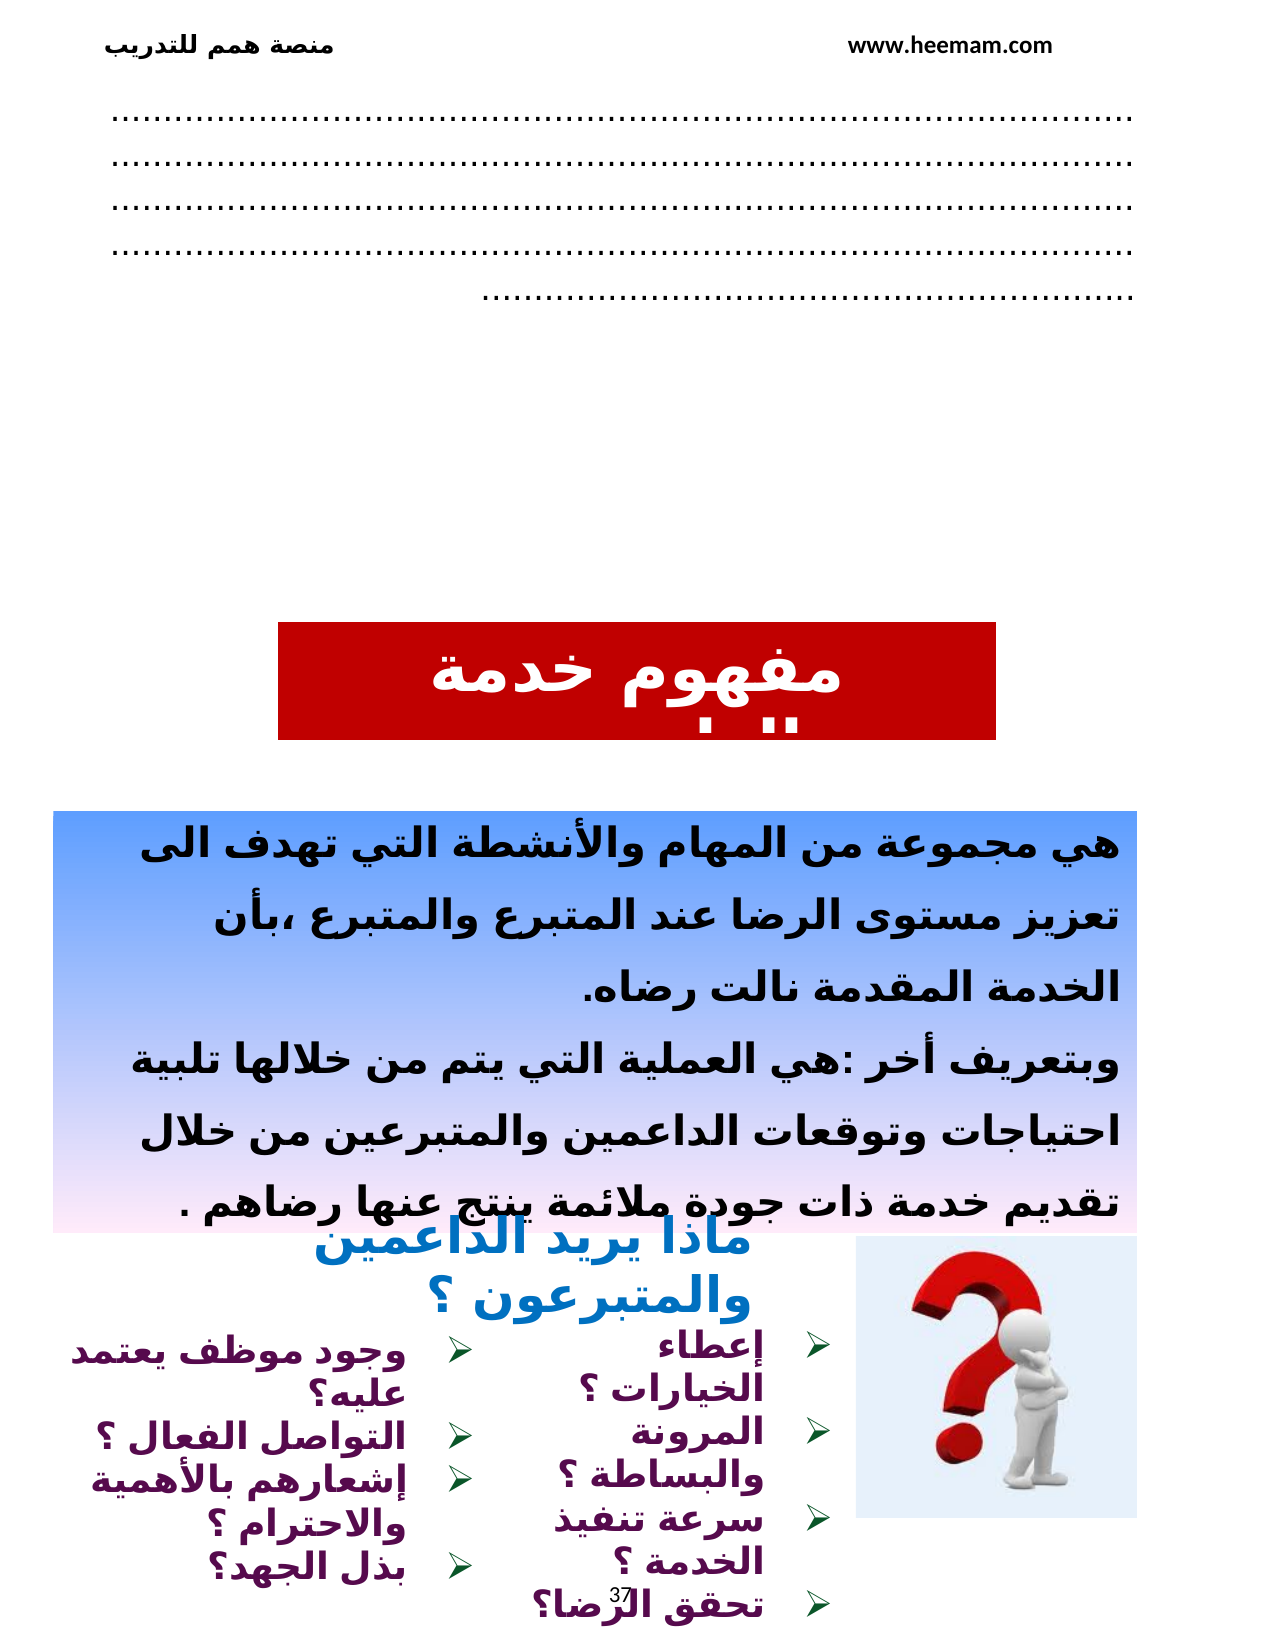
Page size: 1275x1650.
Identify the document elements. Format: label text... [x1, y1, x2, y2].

text .................................................................................................................................................................................................................................................................................................................................................................................................................................................................. [103, 91, 1137, 308]
picture [855, 1236, 1137, 1518]
